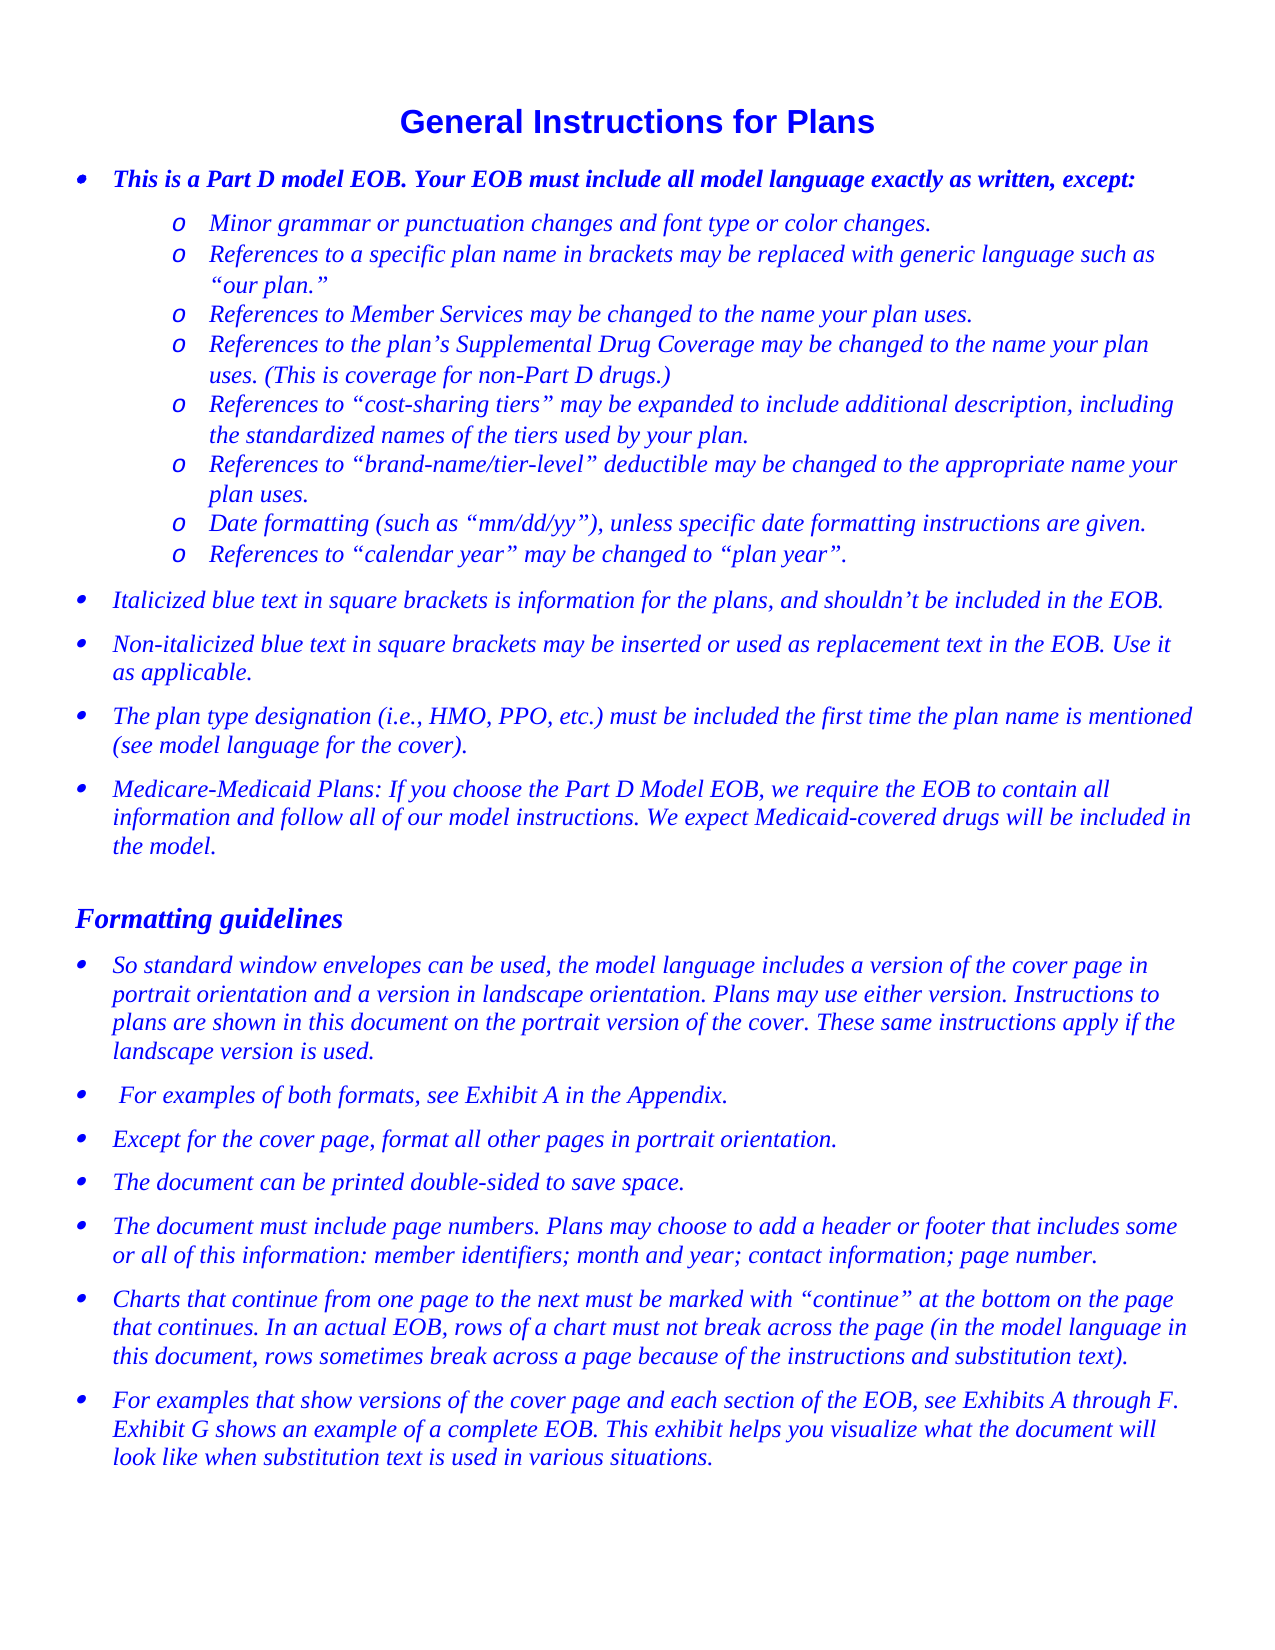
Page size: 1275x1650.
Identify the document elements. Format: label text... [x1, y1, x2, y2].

list Charts that continue from one page to the next must be marked with “continue” at the bottom on the page that continues. In an actual EOB, rows of a chart must not break across the page (in the model language in this document, rows sometimes break across a page because of the instructions and substitution text). [75, 1284, 1199, 1370]
list References to “brand-name/tier-level” deductible may be changed to the appropriate name your plan uses. [171, 449, 1199, 508]
list Medicare-Medicaid Plans: If you choose the Part D Model EOB, we require the EOB to contain all information and follow all of our model instructions. We expect Medicaid-covered drugs will be included in the model. [75, 774, 1199, 886]
list For examples of both formats, see Exhibit A in the Appendix. [75, 1080, 1199, 1109]
list Italicized blue text in square brackets is information for the plans, and shouldn’t be included in the EOB. [75, 585, 1199, 614]
list Minor grammar or punctuation changes and font type or color changes. [171, 208, 1199, 239]
list References to Member Services may be changed to the name your plan uses. [171, 299, 1199, 329]
list Non-italicized blue text in square brackets may be inserted or used as replacement text in the EOB. Use it as applicable. [75, 629, 1199, 686]
list The document can be printed double-sided to save space. [75, 1167, 1199, 1196]
list The document must include page numbers. Plans may choose to add a header or footer that includes some or all of this information: member identifiers; month and year; contact information; page number. [75, 1211, 1199, 1269]
list So standard window envelopes can be used, the model language includes a version of the cover page in portrait orientation and a version in landscape orientation. Plans may use either version. Instructions to plans are shown in this document on the portrait version of the cover. These same instructions apply if the landscape version is used. [75, 950, 1199, 1065]
list For examples that show versions of the cover page and each section of the EOB, see Exhibits A through F. Exhibit G shows an example of a complete EOB. This exhibit helps you visualize what the document will look like when substitution text is used in various situations. [75, 1385, 1199, 1471]
text Formatting guidelines [75, 901, 1139, 935]
list References to the plan’s Supplemental Drug Coverage may be changed to the name your plan uses. (This is coverage for non-Part D drugs.) [171, 329, 1199, 389]
text General Instructions for Plans [75, 102, 1200, 141]
list Except for the cover page, format all other pages in portrait orientation. [75, 1124, 1199, 1152]
list References to “cost-sharing tiers” may be expanded to include additional description, including the standardized names of the tiers used by your plan. [171, 389, 1199, 449]
list Date formatting (such as “mm/dd/yy”), unless specific date formatting instructions are given. [171, 508, 1199, 539]
list This is a Part D model EOB. Your EOB must include all model language exactly as written, except: [75, 164, 1199, 193]
list References to “calendar year” may be changed to “plan year”. [171, 539, 1199, 570]
list References to a specific plan name in brackets may be replaced with generic language such as “our plan.” [171, 239, 1199, 299]
list The plan type designation (i.e., HMO, PPO, etc.) must be included the first time the plan name is mentioned (see model language for the cover). [75, 701, 1199, 759]
